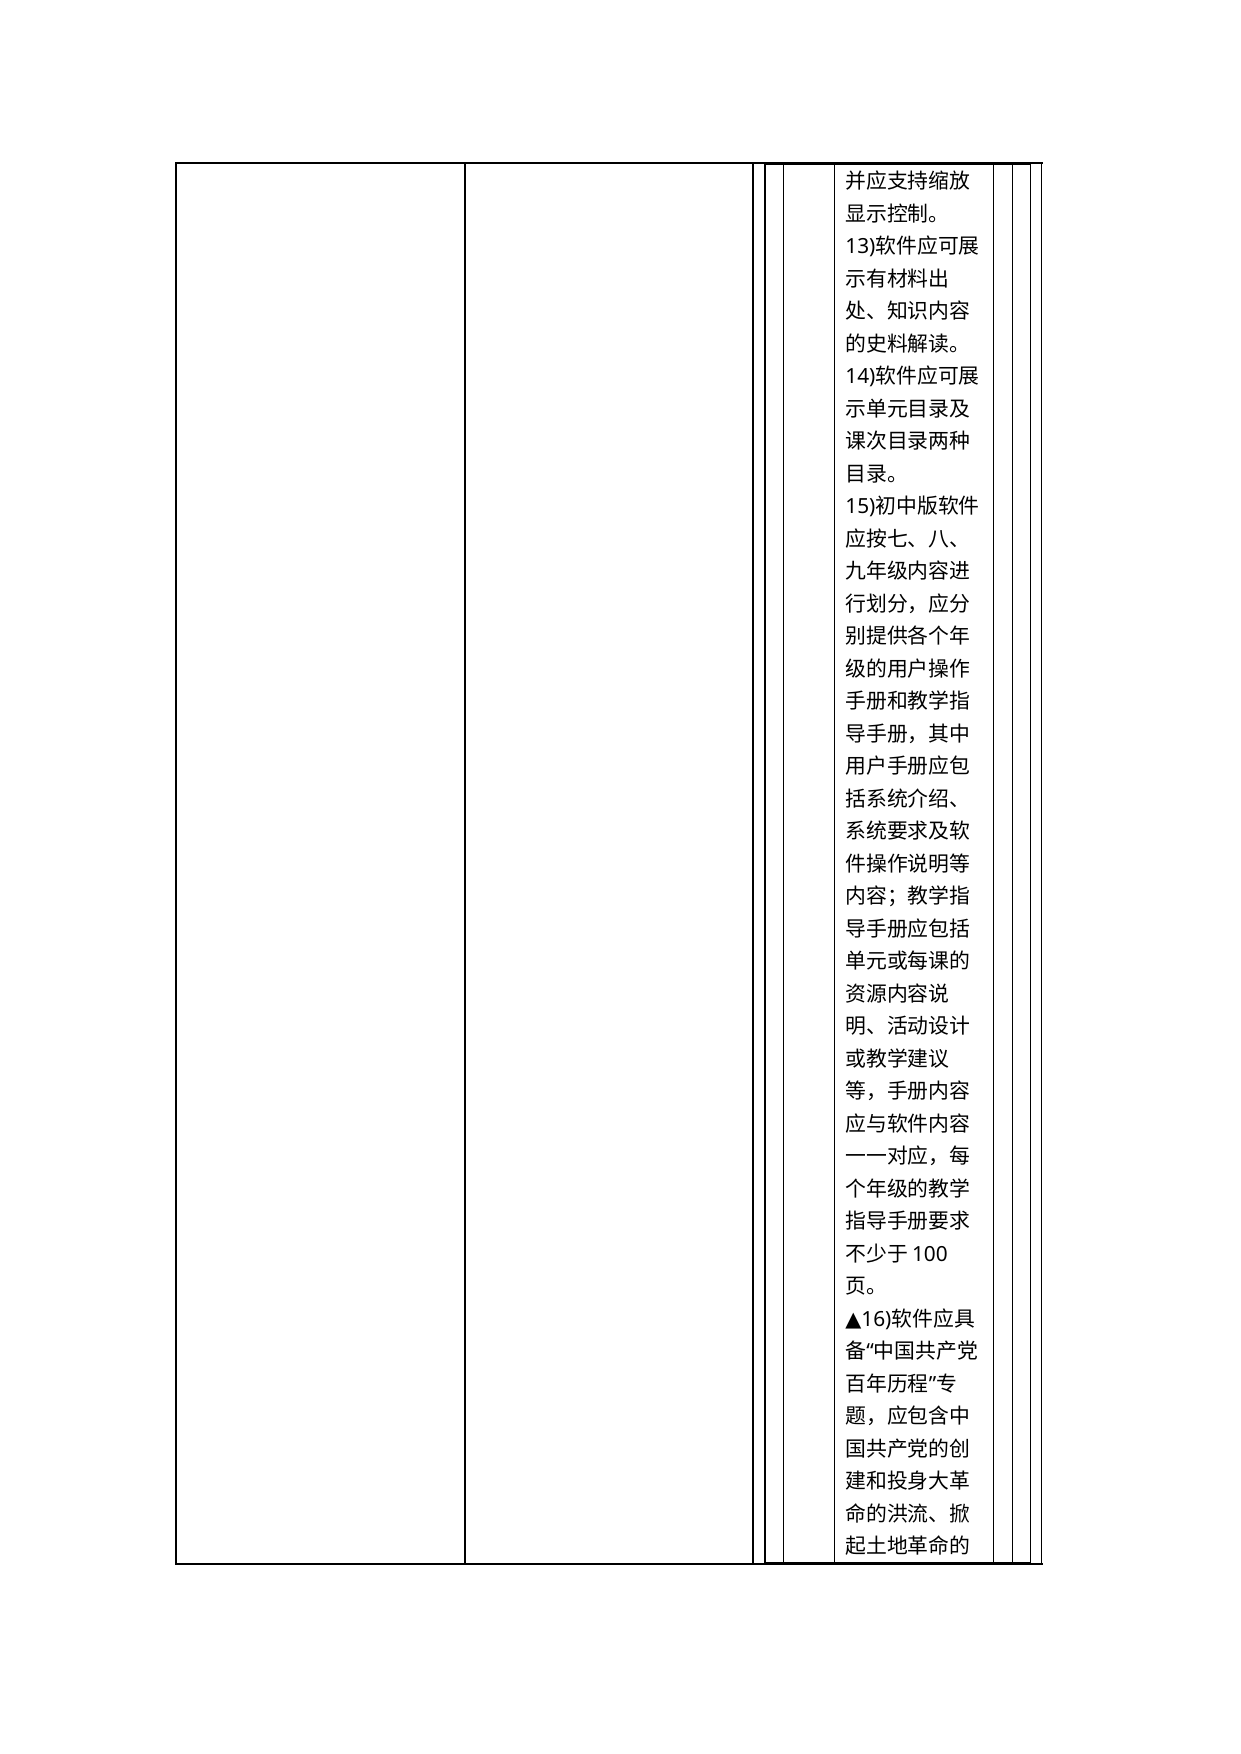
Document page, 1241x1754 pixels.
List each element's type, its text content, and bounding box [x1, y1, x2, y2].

table_cell [1013, 165, 1030, 1562]
table_cell [466, 164, 752, 1563]
table_cell [1031, 164, 1041, 1563]
table_cell 1 [177, 164, 464, 1563]
table_cell [766, 165, 783, 1562]
table_cell [754, 164, 764, 1563]
table_cell [784, 165, 834, 1562]
table_cell [835, 165, 993, 1562]
table_cell [994, 165, 1012, 1562]
